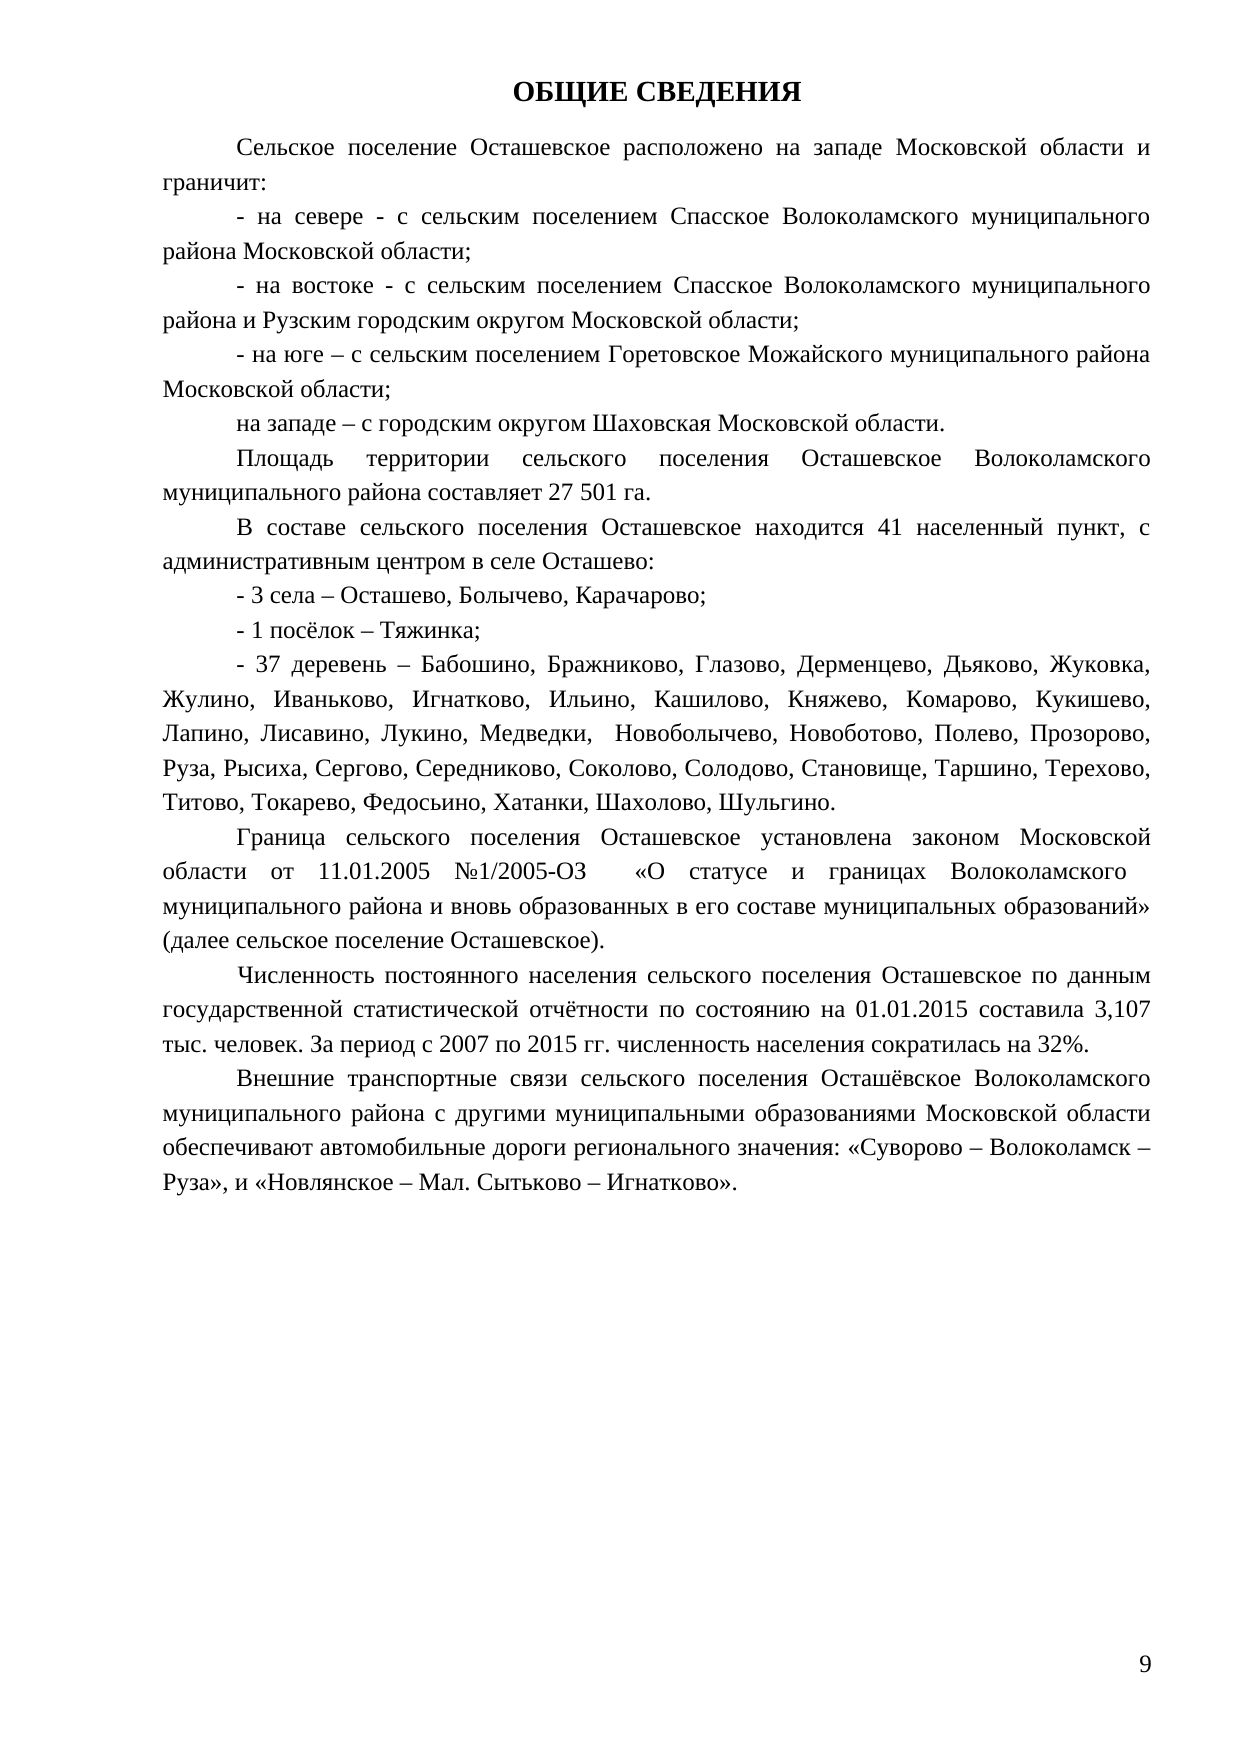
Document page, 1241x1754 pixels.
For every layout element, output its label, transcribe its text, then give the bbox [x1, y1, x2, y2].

text - 3 села – Осташево, Болычево, Карачарово; [162, 581, 1152, 609]
text - 1 посёлок – Тяжинка; [162, 615, 1152, 644]
text Численность постоянного населения сельского поселения Осташевское по данным государственной статистической отчётности по состоянию на 01.01.2015 составила 3,107 тыс. человек. За период с 2007 по 2015 гг. численность населения сократилась на 32%. [162, 960, 1152, 1058]
text Общие сведения [162, 74, 1152, 107]
text - 37 деревень – Бабошино, Бражниково, Глазово, Дерменцево, Дьяково, Жуковка, Жулино, Иваньково, Игнатково, Ильино, Кашилово, Княжево, Комарово, Кукишево, Лапино, Лисавино, Лукино, Медведки, Новоболычево, Новоботово, Полево, Прозорово, Руза, Рысиха, Сергово, Середниково, Соколово, Солодово, Становище, Таршино, Терехово, Титово, Токарево, Федосьино, Хатанки, Шахолово, Шульгино. [162, 649, 1152, 816]
text Граница сельского поселения Осташевское установлена законом Московской области от 11.01.2005 № 1/2005-ОЗ «О статусе и границах Волоколамского муниципального района и вновь образованных в его составе муниципальных образований» (далее сельское поселение Осташевское). [162, 822, 1152, 954]
text - на востоке - с сельским поселением Спасское Волоколамского муниципального района и Рузским городским округом Московской области; [162, 270, 1152, 333]
text на западе – с городским округом Шаховская Московской области. [162, 408, 1152, 437]
text Сельское поселение Осташевское расположено на западе Московской области и граничит: [162, 132, 1152, 196]
text В составе сельского поселения Осташевское находится 41 населенный пункт, с административным центром в селе Осташево: [162, 512, 1152, 575]
text - на севере - с сельским поселением Спасское Волоколамского муниципального района Московской области; [162, 201, 1152, 264]
text Площадь территории сельского поселения Осташевское Волоколамского муниципального района составляет 27 501 га. [162, 443, 1152, 506]
text - на юге – с сельским поселением Горетовское Можайского муниципального района Московской области; [162, 339, 1152, 402]
text Внешние транспортные связи сельского поселения Осташёвское Волоколамского муниципального района с другими муниципальными образованиями Московской области обеспечивают автомобильные дороги регионального значения: «Суворово – Волоколамск – Руза», и «Новлянское – Мал. Сытьково – Игнатково». [162, 1063, 1152, 1196]
